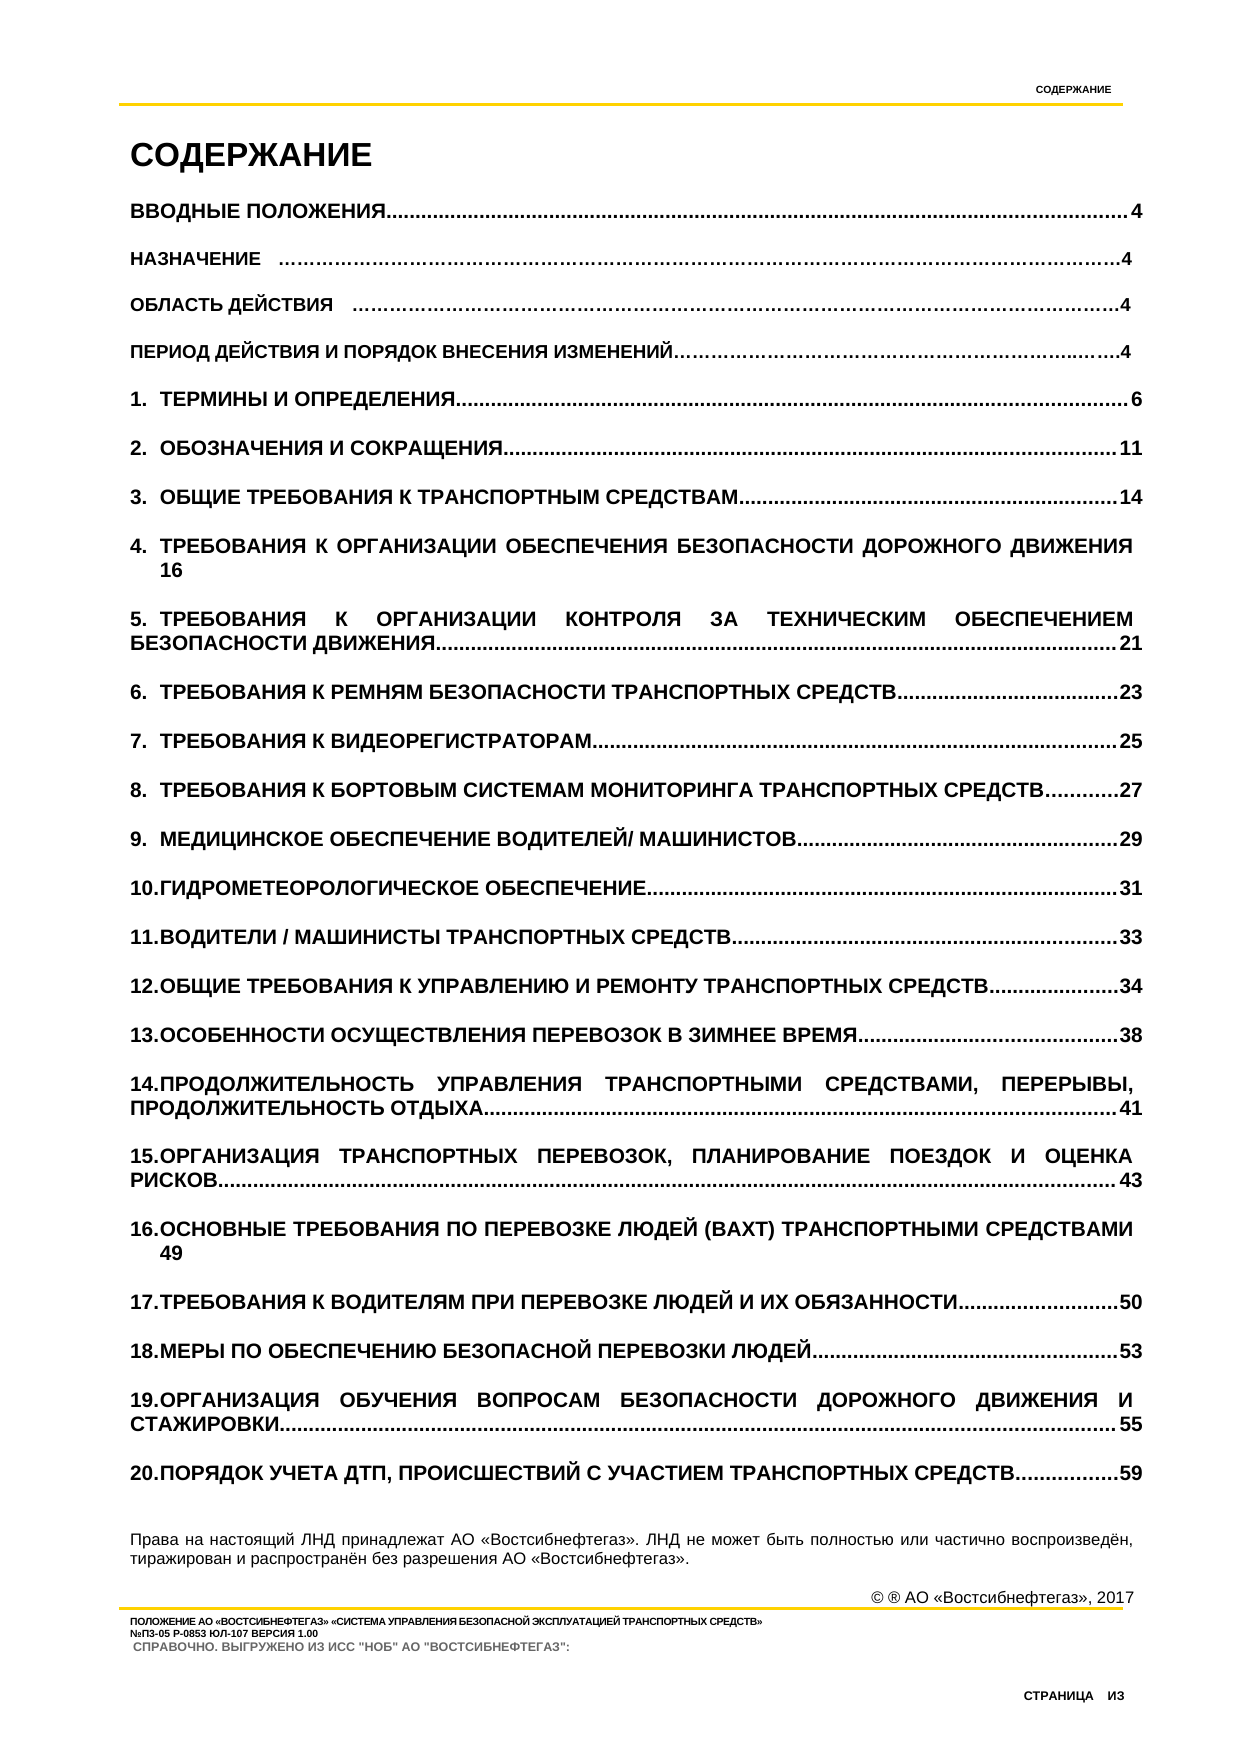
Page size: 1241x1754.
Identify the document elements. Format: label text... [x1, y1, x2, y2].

text ВВОДНЫЕ ПОЛОЖЕНИЯ 4 [130, 198, 1134, 222]
text 9. МЕДИЦИНСКОЕ ОБЕСПЕЧЕНИЕ ВОДИТЕЛЕЙ/ МАШИНИСТОВ 29 [130, 827, 1134, 851]
text 12. ОБЩИЕ ТРЕБОВАНИЯ К УПРАВЛЕНИЮ И РЕМОНТУ ТРАНСПОРТНЫХ СРЕДСТВ 34 [130, 973, 1134, 997]
text Содержание [130, 135, 1134, 173]
text 5. ТРЕБОВАНИЯ К ОРГАНИЗАЦИИ КОНТРОЛЯ ЗА ТЕХНИЧЕСКИМ ОБЕСПЕЧЕНИЕМ БЕЗОПАСНОСТИ ДВИЖЕНИЯ 21 [130, 607, 1134, 655]
text 13. ОСОБЕННОСТИ ОСУЩЕСТВЛЕНИЯ ПЕРЕВОЗОК В ЗИМНЕЕ ВРЕМЯ 38 [130, 1022, 1134, 1046]
text 18. МЕРЫ ПО ОБЕСПЕЧЕНИЮ БЕЗОПАСНОЙ ПЕРЕВОЗКИ ЛЮДЕЙ 53 [130, 1339, 1134, 1363]
text 19. ОРГАНИЗАЦИЯ ОБУЧЕНИЯ ВОПРОСАМ БЕЗОПАСНОСТИ ДОРОЖНОГО ДВИЖЕНИЯ И СТАЖИРОВКИ 55 [130, 1388, 1134, 1436]
text 20. ПОРЯДОК УЧЕТА ДТП, ПРОИСШЕСТВИЙ С УЧАСТИЕМ ТРАНСПОРТНЫХ СРЕДСТВ 59 [130, 1461, 1134, 1485]
text НАЗНАЧЕНИЕ ………………………………………………………………………………………………………………………4 [130, 247, 1134, 269]
text 7. ТРЕБОВАНИЯ К ВИДЕОРЕГИСТРАТОРАМ 25 [130, 729, 1134, 753]
text 11. ВОДИТЕЛИ / МАШИНИСТЫ ТРАНСПОРТНЫХ СРЕДСТВ 33 [130, 924, 1134, 948]
text 15. ОРГАНИЗАЦИЯ ТРАНСПОРТНЫХ ПЕРЕВОЗОК, ПЛАНИРОВАНИЕ ПОЕЗДОК И ОЦЕНКА РИСКОВ 43 [130, 1144, 1134, 1192]
text 8. ТРЕБОВАНИЯ К БОРТОВЫМ СИСТЕМАМ МОНИТОРИНГА ТРАНСПОРТНЫХ СРЕДСТВ 27 [130, 778, 1134, 802]
text 6. ТРЕБОВАНИЯ К РЕМНЯМ БЕЗОПАСНОСТИ ТРАНСПОРТНЫХ СРЕДСТВ 23 [130, 680, 1134, 704]
text 14. ПРОДОЛЖИТЕЛЬНОСТЬ УПРАВЛЕНИЯ ТРАНСПОРТНЫМИ СРЕДСТВАМИ, ПЕРЕРЫВЫ, ПРОДОЛЖИТЕЛЬНОСТЬ ОТДЫХА 41 [130, 1071, 1134, 1119]
text 4. ТРЕБОВАНИЯ К ОРГАНИЗАЦИИ ОБЕСПЕЧЕНИЯ БЕЗОПАСНОСТИ ДОРОЖНОГО ДВИЖЕНИЯ 16 [130, 534, 1134, 582]
text ОБЛАСТЬ ДЕЙСТВИЯ ……………………………………………………………………………………………………………4 [130, 294, 1134, 316]
text 17. ТРЕБОВАНИЯ К ВОДИТЕЛЯМ ПРИ ПЕРЕВОЗКЕ ЛЮДЕЙ И ИХ ОБЯЗАННОСТИ 50 [130, 1290, 1134, 1314]
text 2. ОБОЗНАЧЕНИЯ И СОКРАЩЕНИЯ 11 [130, 436, 1134, 460]
text 10. ГИДРОМЕТЕОРОЛОГИЧЕСКОЕ ОБЕСПЕЧЕНИЕ 31 [130, 876, 1134, 899]
text 3. ОБЩИЕ ТРЕБОВАНИЯ К ТРАНСПОРТНЫМ СРЕДСТВАМ 14 [130, 485, 1134, 509]
text 16. ОСНОВНЫЕ ТРЕБОВАНИЯ ПО ПЕРЕВОЗКЕ ЛЮДЕЙ (ВАХТ) ТРАНСПОРТНЫМИ СРЕДСТВАМИ 49 [130, 1217, 1134, 1265]
text 1. ТЕРМИНЫ И ОПРЕДЕЛЕНИЯ 6 [130, 387, 1134, 411]
text ПЕРИОД ДЕЙСТВИЯ И ПОРЯДОК ВНЕСЕНИЯ ИЗМЕНЕНИЙ………………………………………………………..…….4 [130, 341, 1134, 362]
